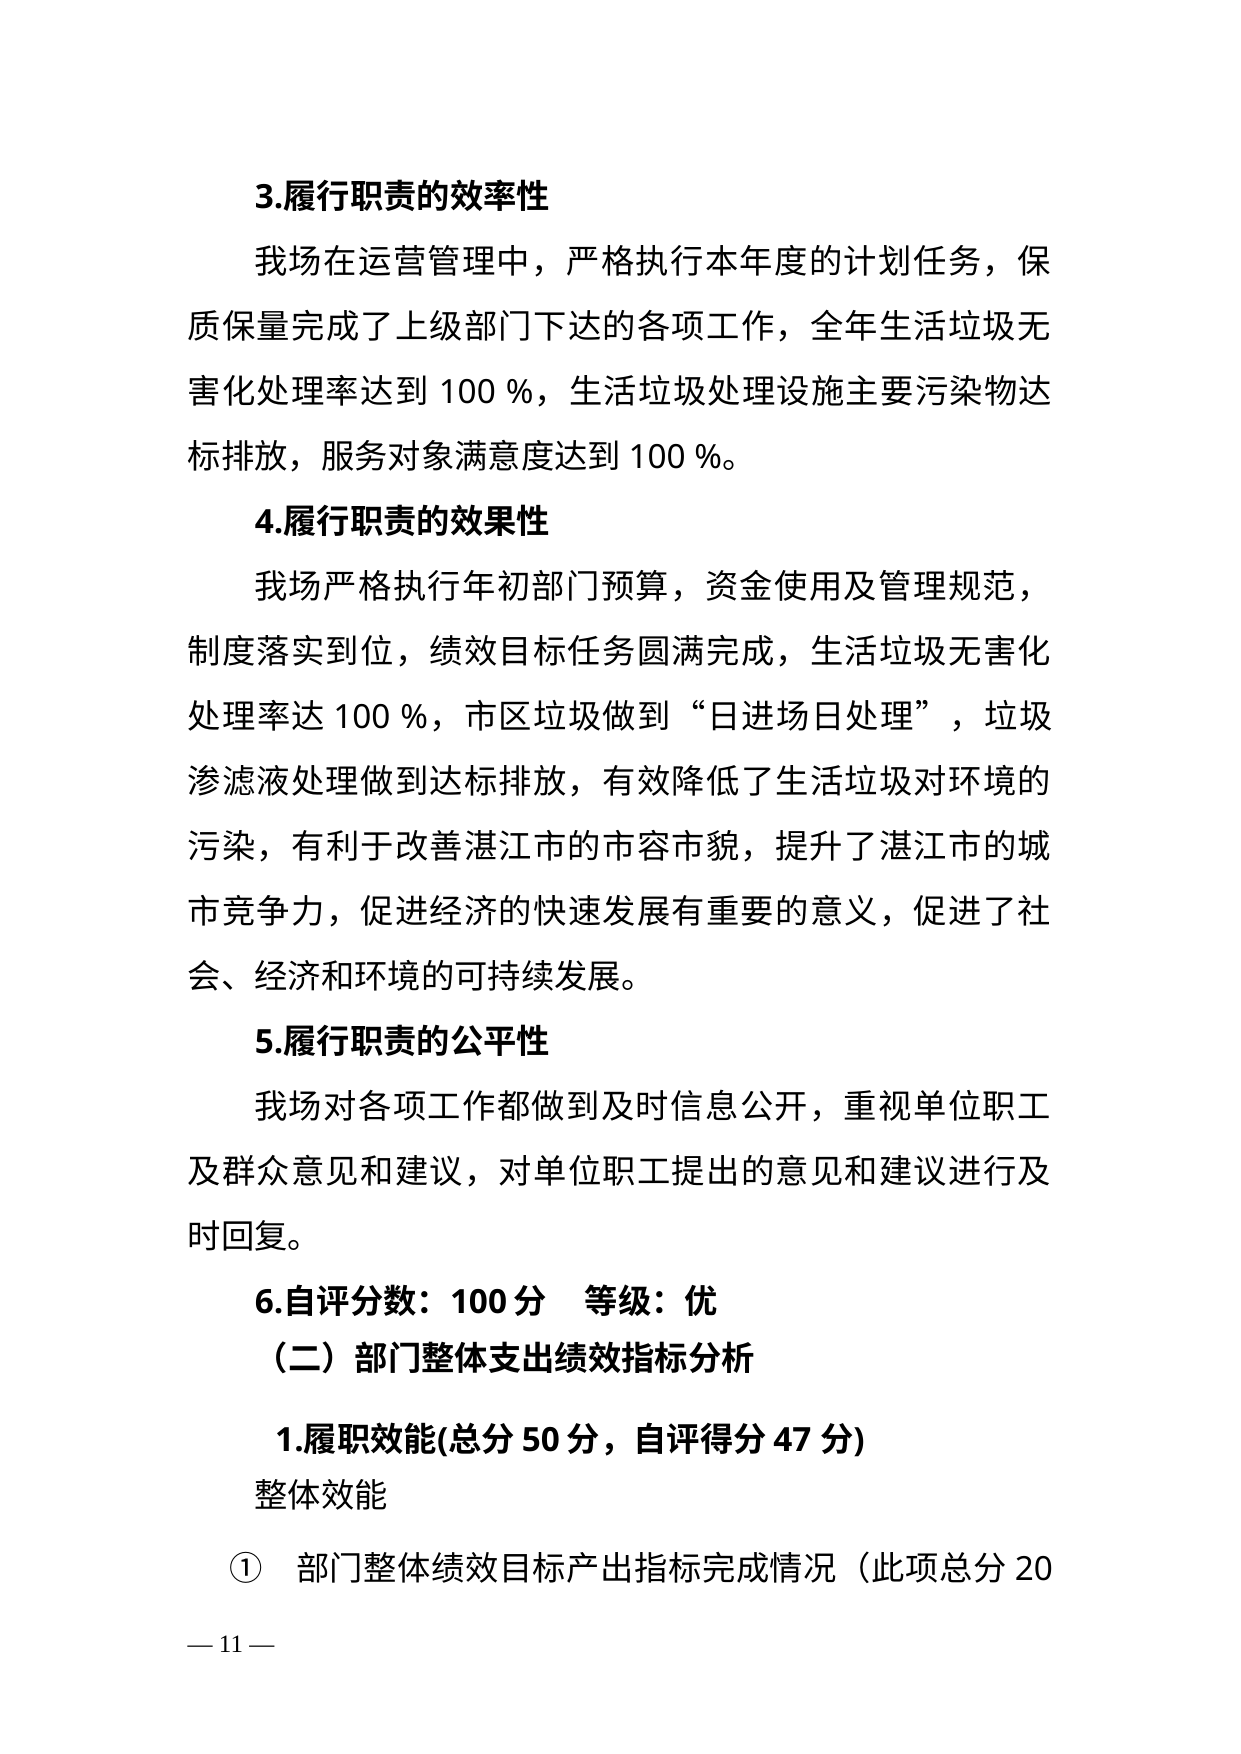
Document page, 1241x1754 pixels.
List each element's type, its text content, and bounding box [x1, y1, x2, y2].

text 6.自评分数：100分 等级：优 [187, 1267, 1053, 1332]
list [187, 1542, 1053, 1590]
text 4.履行职责的效果性 [187, 487, 1053, 552]
text 5.履行职责的公平性 [187, 1007, 1053, 1072]
text 我场严格执行年初部门预算，资金使用及管理规范，制度落实到位，绩效目标任务圆满完成，生活垃圾无害化处理率达100 %，市区垃圾做到“日进场日处理”，垃圾渗滤液处理做到达标排放，有效降低了生活垃圾对环境的污染，有利于改善湛江市的市容市貌，提升了湛江市的城市竞争力，促进经济的快速发展有重要的意义，促进了社会、经济和环境的可持续发展。 [187, 552, 1053, 1007]
text 整体效能 [187, 1469, 1053, 1517]
text 我场对各项工作都做到及时信息公开，重视单位职工及群众意见和建议，对单位职工提出的意见和建议进行及时回复。 [187, 1072, 1053, 1267]
text 3.履行职责的效率性 [187, 162, 1053, 227]
text 我场在运营管理中，严格执行本年度的计划任务，保质保量完成了上级部门下达的各项工作，全年生活垃圾无害化处理率达到 100 %，生活垃圾处理设施主要污染物达标排放，服务对象满意度达到 100 %。 [187, 227, 1053, 487]
text （二）部门整体支出绩效指标分析 [187, 1332, 1053, 1380]
text 1.履职效能(总分50分，自评得分47 分) [187, 1404, 1053, 1469]
